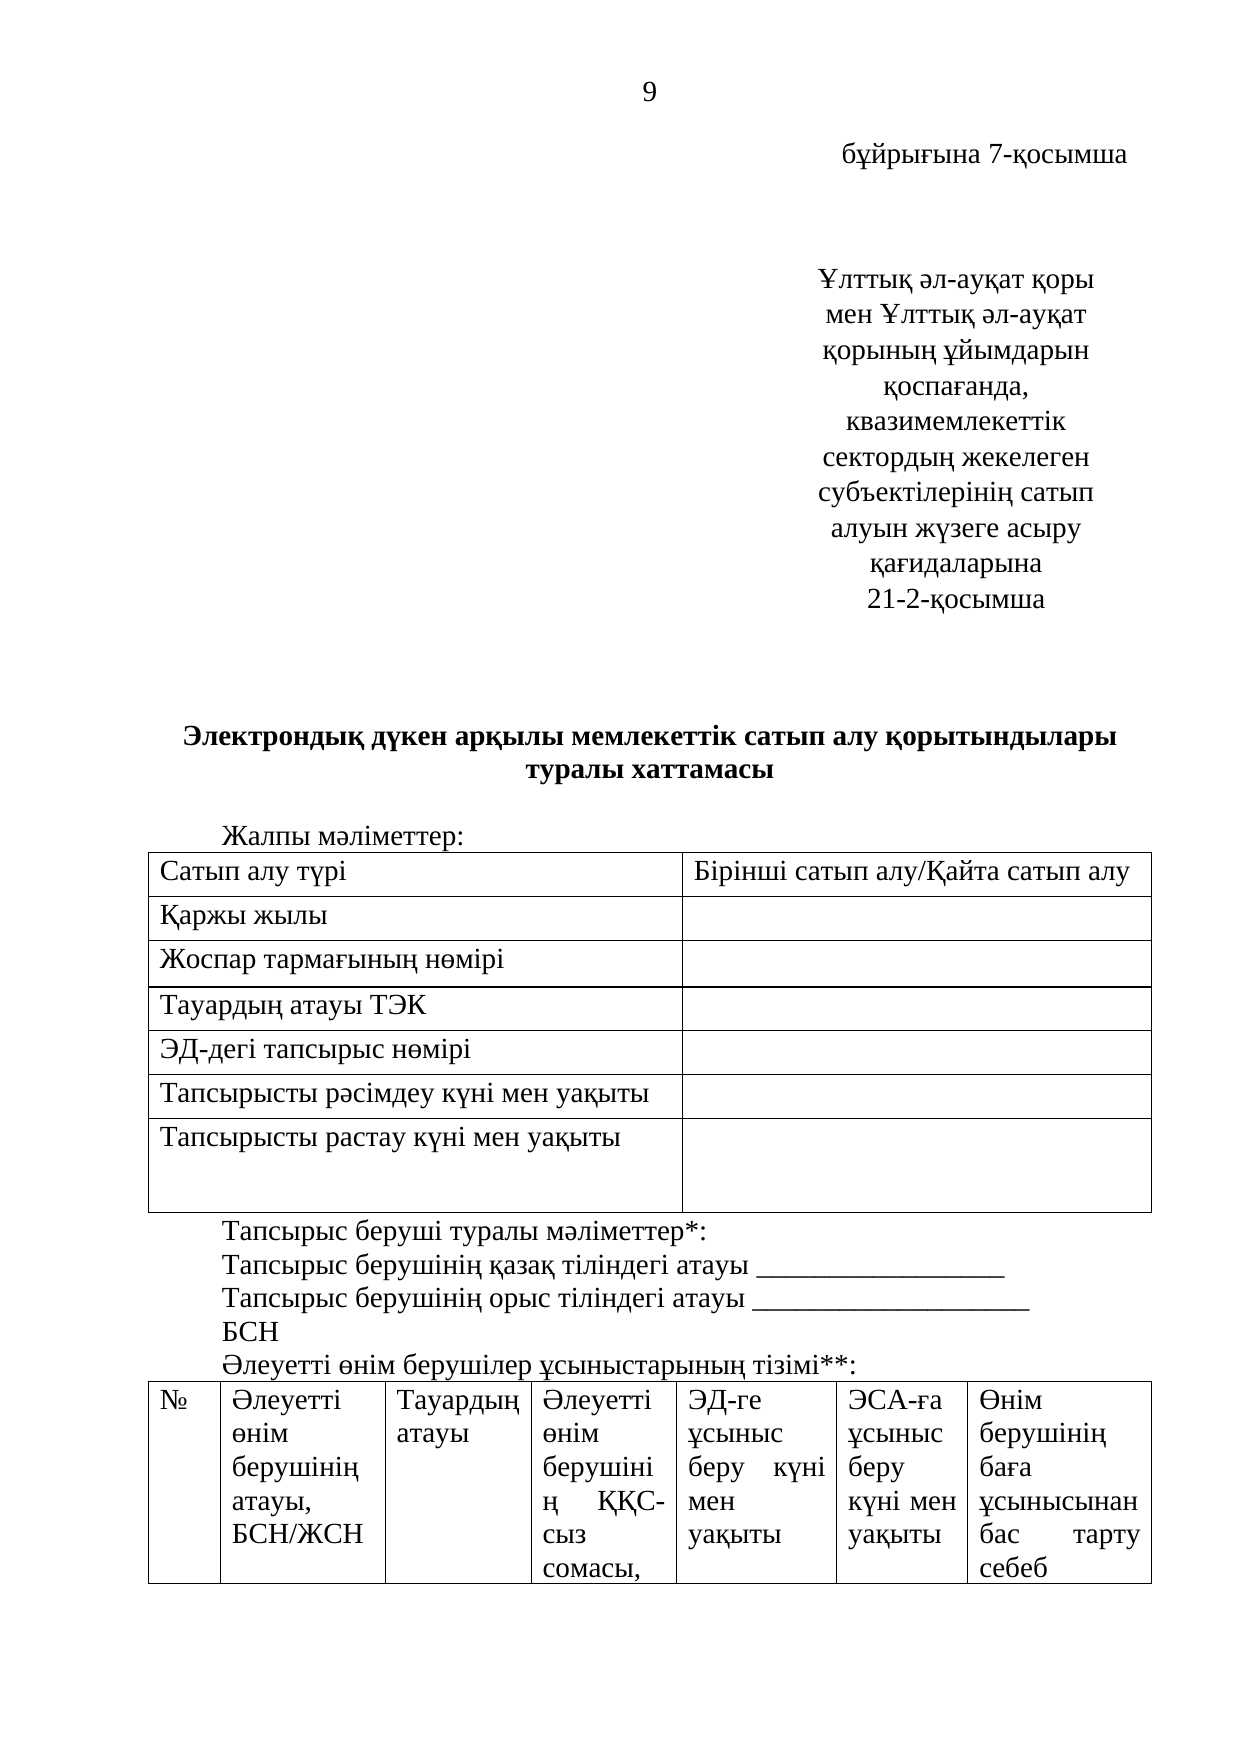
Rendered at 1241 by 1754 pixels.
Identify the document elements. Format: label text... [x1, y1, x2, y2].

table_cell Тауардың атауы ТЭК [149, 988, 682, 1030]
text Электрондық дүкен арқылы мемлекеттік сатып алу қорытындылары туралы хаттамасы [148, 718, 1152, 785]
text Әлеуетті өнім берушілер ұсыныстарының тізімі**: [148, 1347, 1152, 1381]
table_cell Тапсырысты растау күні мен уақыты [149, 1119, 682, 1212]
text БСН [148, 1314, 1152, 1347]
table_cell [683, 1031, 1151, 1074]
table_header № [149, 1382, 220, 1583]
table_cell [683, 1119, 1151, 1212]
table_cell ЭД-дегі тапсырыс нөмірі [149, 1031, 682, 1074]
table_cell [683, 988, 1151, 1030]
table_cell Тапсырысты рәсімдеу күні мен уақыты [149, 1075, 682, 1118]
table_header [968, 1382, 1151, 1583]
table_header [221, 1382, 385, 1583]
text Тапсырыс беруші туралы мәліметтер*: [148, 1213, 1152, 1247]
text Тапсырыс берушінің қазақ тіліндегі атауы _________________ [148, 1247, 1152, 1280]
table_header Тауардың атауы [386, 1382, 531, 1583]
table_header Бірінші сатып алу/Қайта сатып алу [683, 853, 1151, 896]
table_cell [683, 897, 1151, 940]
table_cell Жоспар тармағының нөмірі [149, 941, 682, 986]
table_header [837, 1382, 967, 1583]
table_cell [683, 941, 1151, 986]
text Тапсырыс берушінің орыс тіліндегі атауы ___________________ [148, 1280, 1152, 1314]
table_cell [683, 1075, 1151, 1118]
table_cell Қаржы жылы [149, 897, 682, 940]
table_header Сатып алу түрі [149, 853, 682, 896]
table_header бұйрығына 7-қосымша [768, 136, 1194, 191]
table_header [532, 1382, 676, 1583]
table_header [677, 1382, 836, 1583]
text Жалпы мәліметтер: [148, 818, 1152, 852]
table_header Ұлттық әл-ауқат қоры мен Ұлттық әл-ауқат қорының ұйымдарын қоспағанда, квазимемлекеттік сектордың жекелеген субъектілерінің сатып алуын жүзеге асыру қағидаларына 21-2-қосымша [779, 261, 1133, 616]
